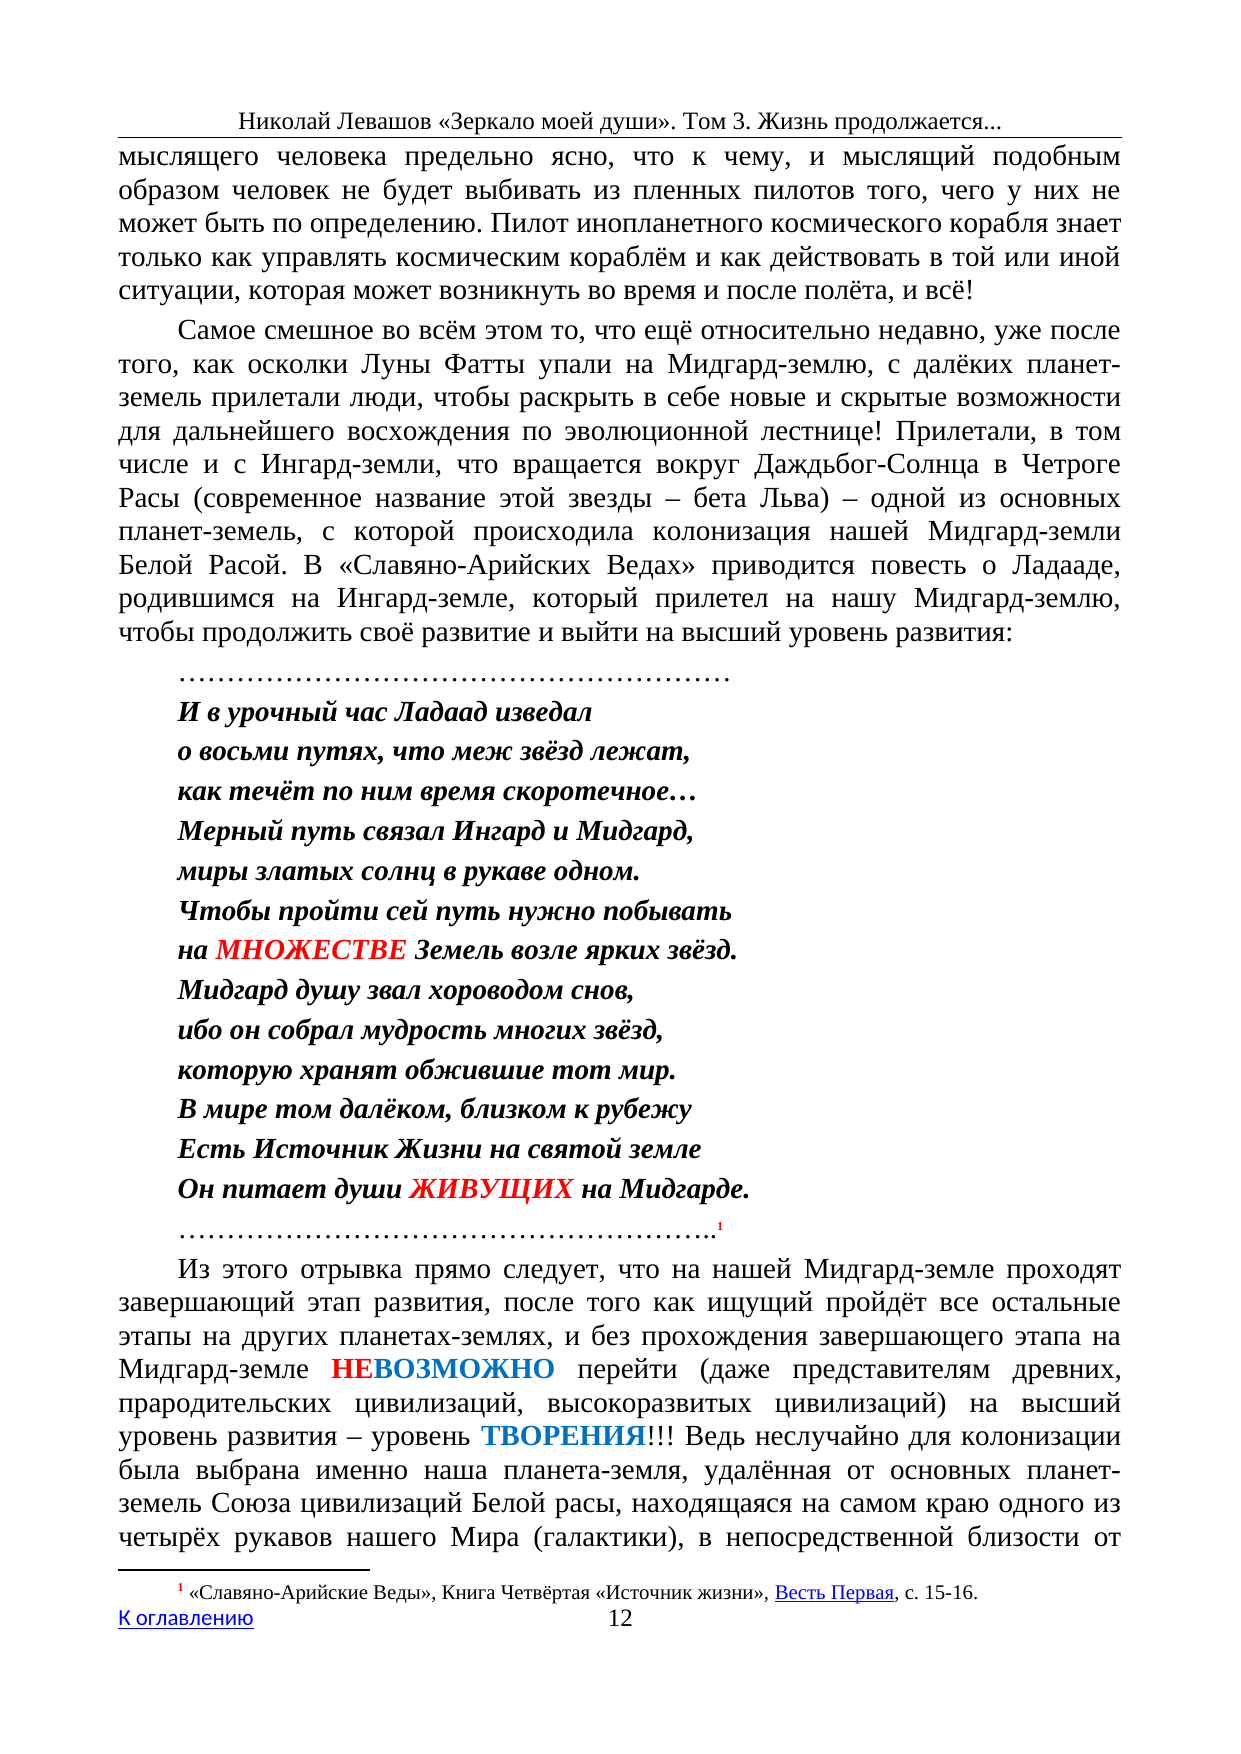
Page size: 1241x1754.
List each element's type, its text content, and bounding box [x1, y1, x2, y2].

text Есть Источник Жизни на святой земле [118, 1131, 1122, 1165]
text Чтобы пройти сей путь нужно побывать [118, 893, 1122, 926]
text на МНОЖЕСТВЕ Земель возле ярких звёзд. [118, 932, 1122, 966]
text Самое смешное во всём этом то, что ещё относительно недавно, уже после того, как осколки Луны Фатты упали на Мидгард-землю, с далёких планет-земель прилетали люди, чтобы раскрыть в себе новые и скрытые возможности для дальнейшего восхождения по эволюционной лестнице! Прилетали, в том числе и с Ингард-земли, что вращается вокруг Даждьбог-Солнца в Четроге Расы (современное название этой звезды – бета Льва) – одной из основных планет-земель, с которой происходила колонизация нашей Мидгард-земли Белой Расой. В «Славяно-Арийских Ведах» приводится повесть о Ладааде, родившимся на Ингард-земле, который прилетел на нашу Мидгард-землю, чтобы продолжить своё развитие и выйти на высший уровень развития: [118, 312, 1122, 648]
text И в урочный час Ладаад изведал [118, 694, 1122, 727]
text ……………………………………………….. [118, 1211, 1122, 1244]
text миры златых солнц в рукаве одном. [118, 853, 1122, 886]
text которую хранят обжившие тот мир. [118, 1052, 1122, 1085]
text Мерный путь связал Ингард и Мидгард, [118, 813, 1122, 847]
text В мире том далёком, близком к рубежу [118, 1092, 1122, 1125]
text ………………………………………………… [118, 654, 1122, 687]
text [118, 138, 1122, 306]
text Он питает души ЖИВУЩИХ на Мидгарде. [118, 1171, 1122, 1205]
text как течёт по ним время скоротечное… [118, 773, 1122, 807]
text Мидгард душу звал хороводом снов, [118, 972, 1122, 1006]
text ибо он собрал мудрость многих звёзд, [118, 1012, 1122, 1046]
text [118, 1251, 1122, 1553]
text о восьми путях, что меж звёзд лежат, [118, 733, 1122, 767]
